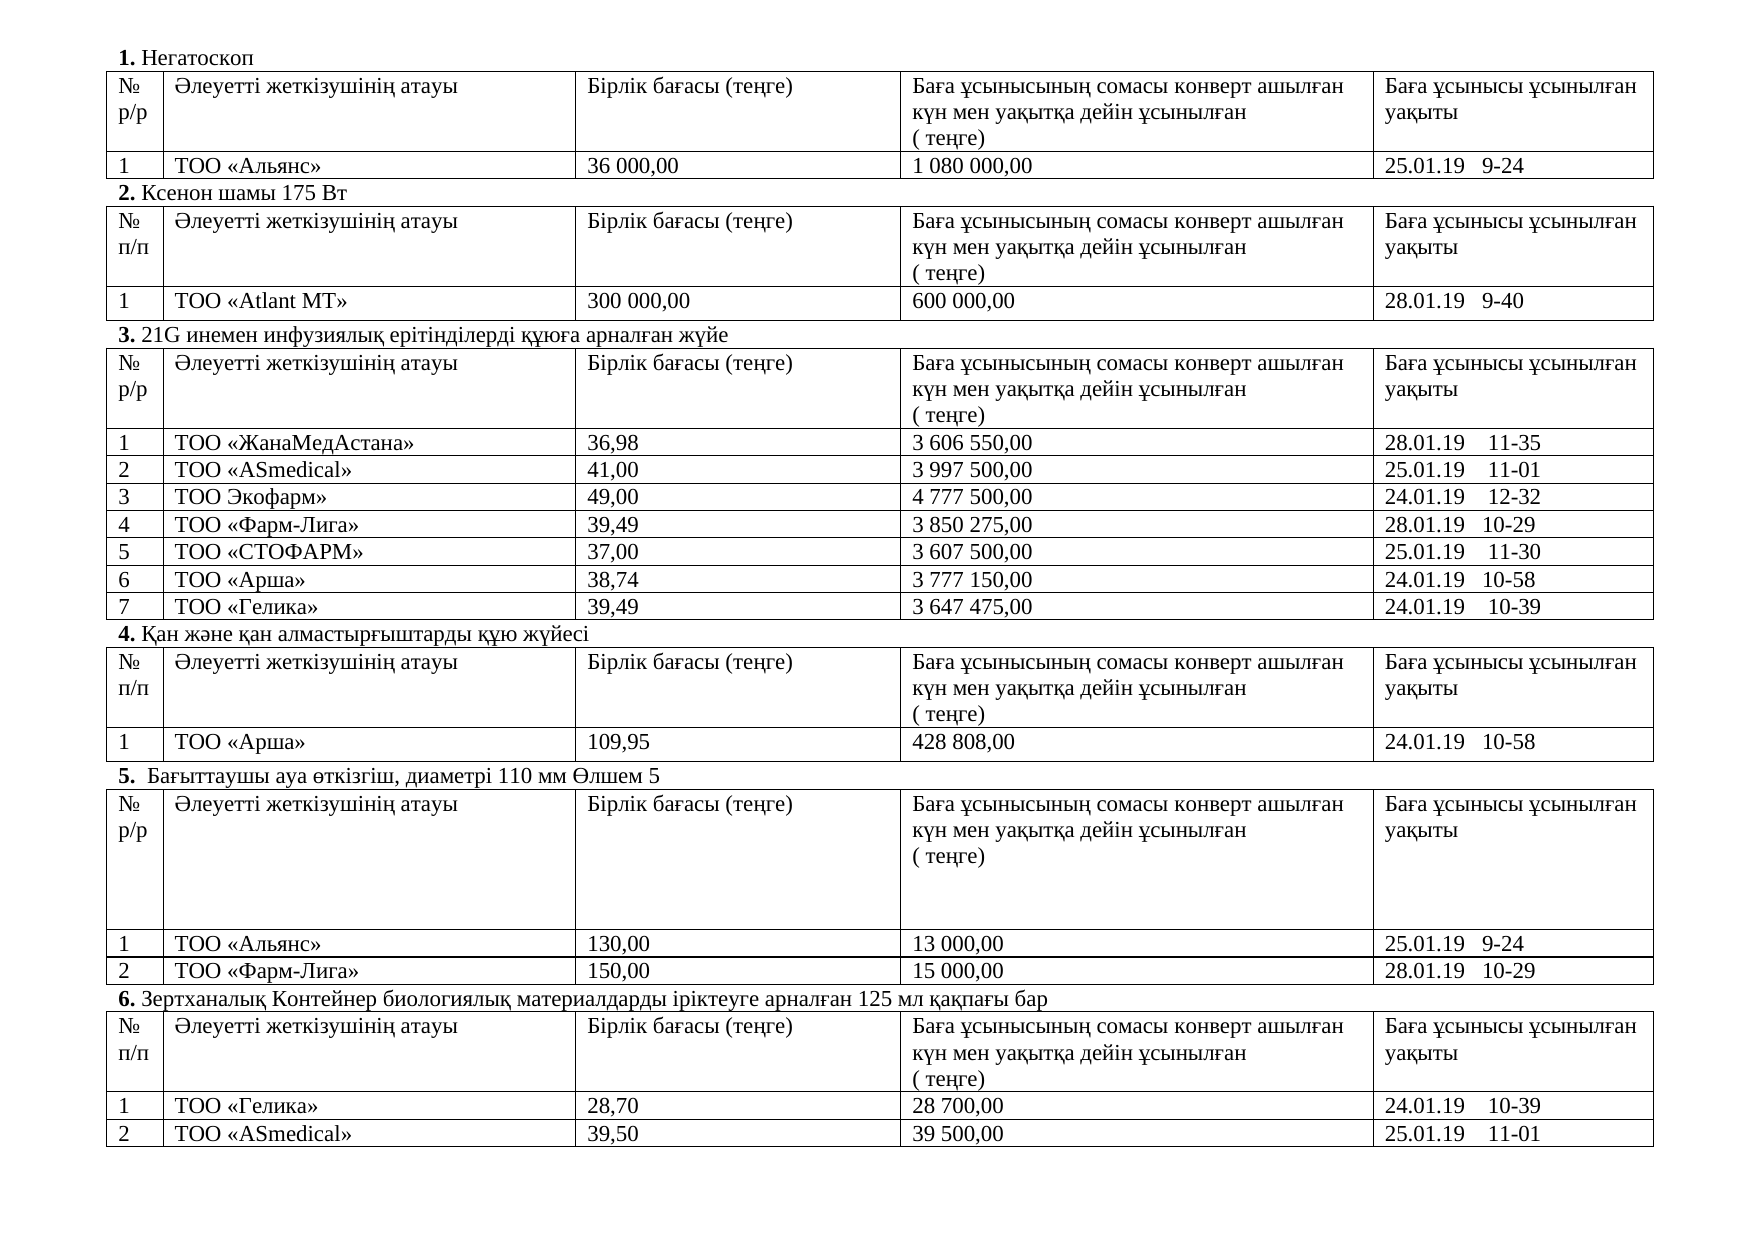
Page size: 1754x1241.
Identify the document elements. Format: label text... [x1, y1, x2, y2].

table_cell 28.01.19 9-40 [1374, 287, 1653, 320]
table_header Баға ұсынысының сомасы конверт ашылған күн мен уақытқа дейін ұсынылған ( теңге) [901, 1012, 1373, 1091]
table_cell 25.01.19 11-01 [1374, 1120, 1653, 1146]
table_cell 3 997 500,00 [901, 456, 1373, 482]
table_cell 49,00 [576, 484, 900, 510]
table_cell 4 [107, 511, 163, 537]
table_cell ТОО «СТОФАРМ» [164, 538, 575, 564]
table_cell 39,49 [576, 511, 900, 537]
table_header Бірлік бағасы (теңге) [576, 648, 900, 727]
table_cell ТОО «ASmedical» [164, 456, 575, 482]
table_cell 2 [107, 1120, 163, 1146]
table_cell 1 [107, 152, 163, 178]
table_cell ТОО Экофарм» [164, 484, 575, 510]
table_header Баға ұсынысы ұсынылған уақыты [1374, 1012, 1653, 1091]
table_cell 150,00 [576, 958, 900, 984]
table_header Бірлік бағасы (теңге) [576, 207, 900, 286]
table_header № р/р [107, 790, 163, 929]
text 5. Бағыттаушы ауа өткізгіш, диаметрі 110 мм Өлшем 5 [118, 762, 1636, 789]
table_cell 39,49 [576, 593, 900, 619]
table_cell 28.01.19 10-29 [1374, 511, 1653, 537]
table_header Әлеуетті жеткізушінің атауы [164, 790, 575, 929]
table_cell ТОО «Арша» [164, 566, 575, 592]
table_cell 1 [107, 728, 163, 761]
table_header Әлеуетті жеткізушінің атауы [164, 207, 575, 286]
table_cell 3 777 150,00 [901, 566, 1373, 592]
table_cell 428 808,00 [901, 728, 1373, 761]
table_cell 25.01.19 11-01 [1374, 456, 1653, 482]
table_cell 3 607 500,00 [901, 538, 1373, 564]
table_cell 39 500,00 [901, 1120, 1373, 1146]
table_cell 24.01.19 10-58 [1374, 728, 1653, 761]
table_cell 130,00 [576, 930, 900, 956]
table_cell 24.01.19 10-58 [1374, 566, 1653, 592]
table_cell 41,00 [576, 456, 900, 482]
table_cell 3 606 550,00 [901, 429, 1373, 455]
table_header № п/п [107, 207, 163, 286]
text 3. 21G инемен инфузиялық ерітінділерді құюға арналған жүйе [118, 321, 1636, 347]
table_header Әлеуетті жеткізушінің атауы [164, 349, 575, 428]
table_cell 36 000,00 [576, 152, 900, 178]
table_cell 24.01.19 10-39 [1374, 593, 1653, 619]
table_cell 5 [107, 538, 163, 564]
table_cell 3 [107, 484, 163, 510]
table_cell 28.01.19 10-29 [1374, 958, 1653, 984]
table_header Баға ұсынысының сомасы конверт ашылған күн мен уақытқа дейін ұсынылған ( теңге) [901, 349, 1373, 428]
table_header Әлеуетті жеткізушінің атауы [164, 1012, 575, 1091]
table_header Баға ұсынысының сомасы конверт ашылған күн мен уақытқа дейін ұсынылған ( теңге) [901, 790, 1373, 929]
table_cell 1 [107, 429, 163, 455]
table_cell 1 [107, 930, 163, 956]
table_cell 4 777 500,00 [901, 484, 1373, 510]
table_header Баға ұсынысы ұсынылған уақыты [1374, 648, 1653, 727]
table_cell ТОО «ЖанаМедАстана» [164, 429, 575, 455]
table_cell 2 [107, 958, 163, 984]
table_header Бірлік бағасы (теңге) [576, 1012, 900, 1091]
table_cell 37,00 [576, 538, 900, 564]
table_cell ТОО «Гелика» [164, 593, 575, 619]
table_cell 39,50 [576, 1120, 900, 1146]
table_cell ТОО «ASmedical» [164, 1120, 575, 1146]
table_cell 25.01.19 11-30 [1374, 538, 1653, 564]
table_cell 36,98 [576, 429, 900, 455]
table_cell 28,70 [576, 1092, 900, 1119]
table_header Бірлік бағасы (теңге) [576, 349, 900, 428]
table_header Бірлік бағасы (теңге) [576, 790, 900, 929]
table_cell ТОО «Альянс» [164, 152, 575, 178]
table_cell 24.01.19 10-39 [1374, 1092, 1653, 1119]
table_header Баға ұсынысының сомасы конверт ашылған күн мен уақытқа дейін ұсынылған ( теңге) [901, 72, 1373, 151]
table_cell ТОО «Atlant MT» [164, 287, 575, 320]
table_cell 28 700,00 [901, 1092, 1373, 1119]
table_cell 600 000,00 [901, 287, 1373, 320]
table_cell 1 080 000,00 [901, 152, 1373, 178]
table_cell ТОО «Альянс» [164, 930, 575, 956]
table_cell 300 000,00 [576, 287, 900, 320]
table_cell 15 000,00 [901, 958, 1373, 984]
table_cell 1 [107, 1092, 163, 1119]
table_cell ТОО «Гелика» [164, 1092, 575, 1119]
table_cell 28.01.19 11-35 [1374, 429, 1653, 455]
text 4. Қан және қан алмастырғыштарды құю жүйесі [118, 620, 1636, 647]
table_cell ТОО «Фарм-Лига» [164, 958, 575, 984]
table_cell 24.01.19 12-32 [1374, 484, 1653, 510]
table_header Баға ұсынысы ұсынылған уақыты [1374, 72, 1653, 151]
table_header Әлеуетті жеткізушінің атауы [164, 648, 575, 727]
text 2. Ксенон шамы 175 Вт [118, 179, 1636, 206]
table_header Баға ұсынысының сомасы конверт ашылған күн мен уақытқа дейін ұсынылған ( теңге) [901, 207, 1373, 286]
table_cell 25.01.19 9-24 [1374, 152, 1653, 178]
table_cell 6 [107, 566, 163, 592]
table_header Бірлік бағасы (теңге) [576, 72, 900, 151]
table_cell 25.01.19 9-24 [1374, 930, 1653, 956]
table_header Баға ұсынысы ұсынылған уақыты [1374, 349, 1653, 428]
text 6. Зертханалық Контейнер биологиялық материалдарды іріктеуге арналған 125 мл қақпағы бар [118, 985, 1636, 1011]
table_header № п/п [107, 1012, 163, 1091]
table_header № п/п [107, 648, 163, 727]
table_header Баға ұсынысы ұсынылған уақыты [1374, 790, 1653, 929]
table_header Баға ұсынысы ұсынылған уақыты [1374, 207, 1653, 286]
table_header № р/р [107, 72, 163, 151]
table_header Баға ұсынысының сомасы конверт ашылған күн мен уақытқа дейін ұсынылған ( теңге) [901, 648, 1373, 727]
table_cell 2 [107, 456, 163, 482]
table_cell 3 647 475,00 [901, 593, 1373, 619]
table_cell 7 [107, 593, 163, 619]
table_cell ТОО «Фарм-Лига» [164, 511, 575, 537]
table_cell ТОО «Арша» [164, 728, 575, 761]
table_header № р/р [107, 349, 163, 428]
table_cell 13 000,00 [901, 930, 1373, 956]
text 1. Негатоскоп [118, 44, 1636, 71]
table_cell 38,74 [576, 566, 900, 592]
table_cell 3 850 275,00 [901, 511, 1373, 537]
table_cell 109,95 [576, 728, 900, 761]
table_header Әлеуетті жеткізушінің атауы [164, 72, 575, 151]
table_cell 1 [107, 287, 163, 320]
